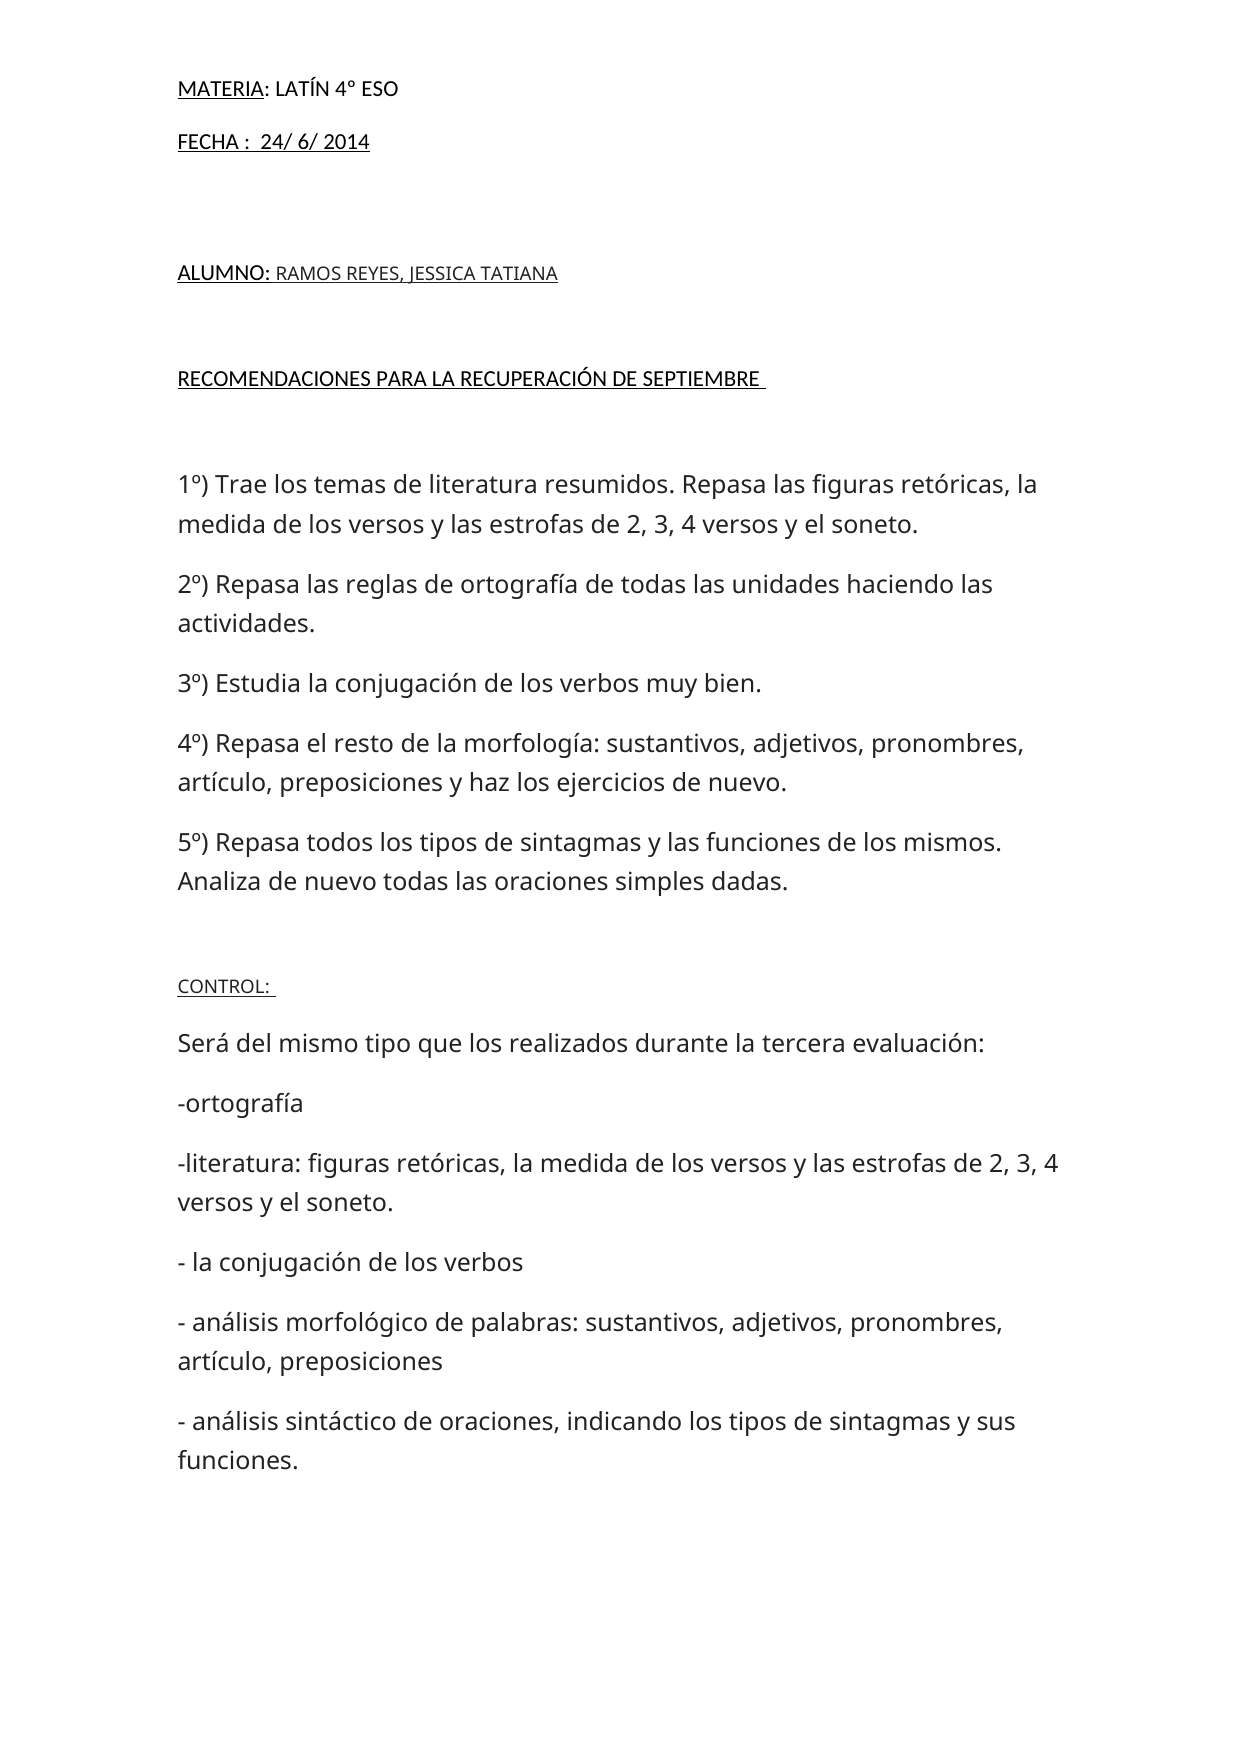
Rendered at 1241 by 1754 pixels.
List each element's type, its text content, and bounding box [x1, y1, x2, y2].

text -literatura: figuras retóricas, la medida de los versos y las estrofas de 2, 3, 4 versos y el soneto. [177, 1145, 1063, 1218]
text 3º) Estudia la conjugación de los verbos muy bien. [177, 665, 1063, 699]
text - la conjugación de los verbos [177, 1244, 1063, 1278]
text - análisis morfológico de palabras: sustantivos, adjetivos, pronombres, artículo, preposiciones [177, 1304, 1063, 1378]
text 4º) Repasa el resto de la morfología: sustantivos, adjetivos, pronombres, artículo, preposiciones y haz los ejercicios de nuevo. [177, 725, 1063, 799]
text 5º) Repasa todos los tipos de sintagmas y las funciones de los mismos. Analiza de nuevo todas las oraciones simples dadas. [177, 824, 1063, 898]
text 1º) Trae los temas de literatura resumidos. Repasa las figuras retóricas, la medida de los versos y las estrofas de 2, 3, 4 versos y el soneto. [177, 467, 1063, 540]
text ALUMNO: RAMOS REYES, JESSICA TATIANA [177, 258, 1063, 286]
text CONTROL: [177, 974, 1063, 999]
text -ortografía [177, 1085, 1063, 1119]
text 2º) Repasa las reglas de ortografía de todas las unidades haciendo las actividades. [177, 566, 1063, 639]
text - análisis sintáctico de oraciones, indicando los tipos de sintagmas y sus funciones. [177, 1404, 1063, 1477]
text RECOMENDACIONES PARA LA RECUPERACIÓN DE SEPTIEMBRE [177, 364, 1063, 392]
text Será del mismo tipo que los realizados durante la tercera evaluación: [177, 1025, 1063, 1059]
